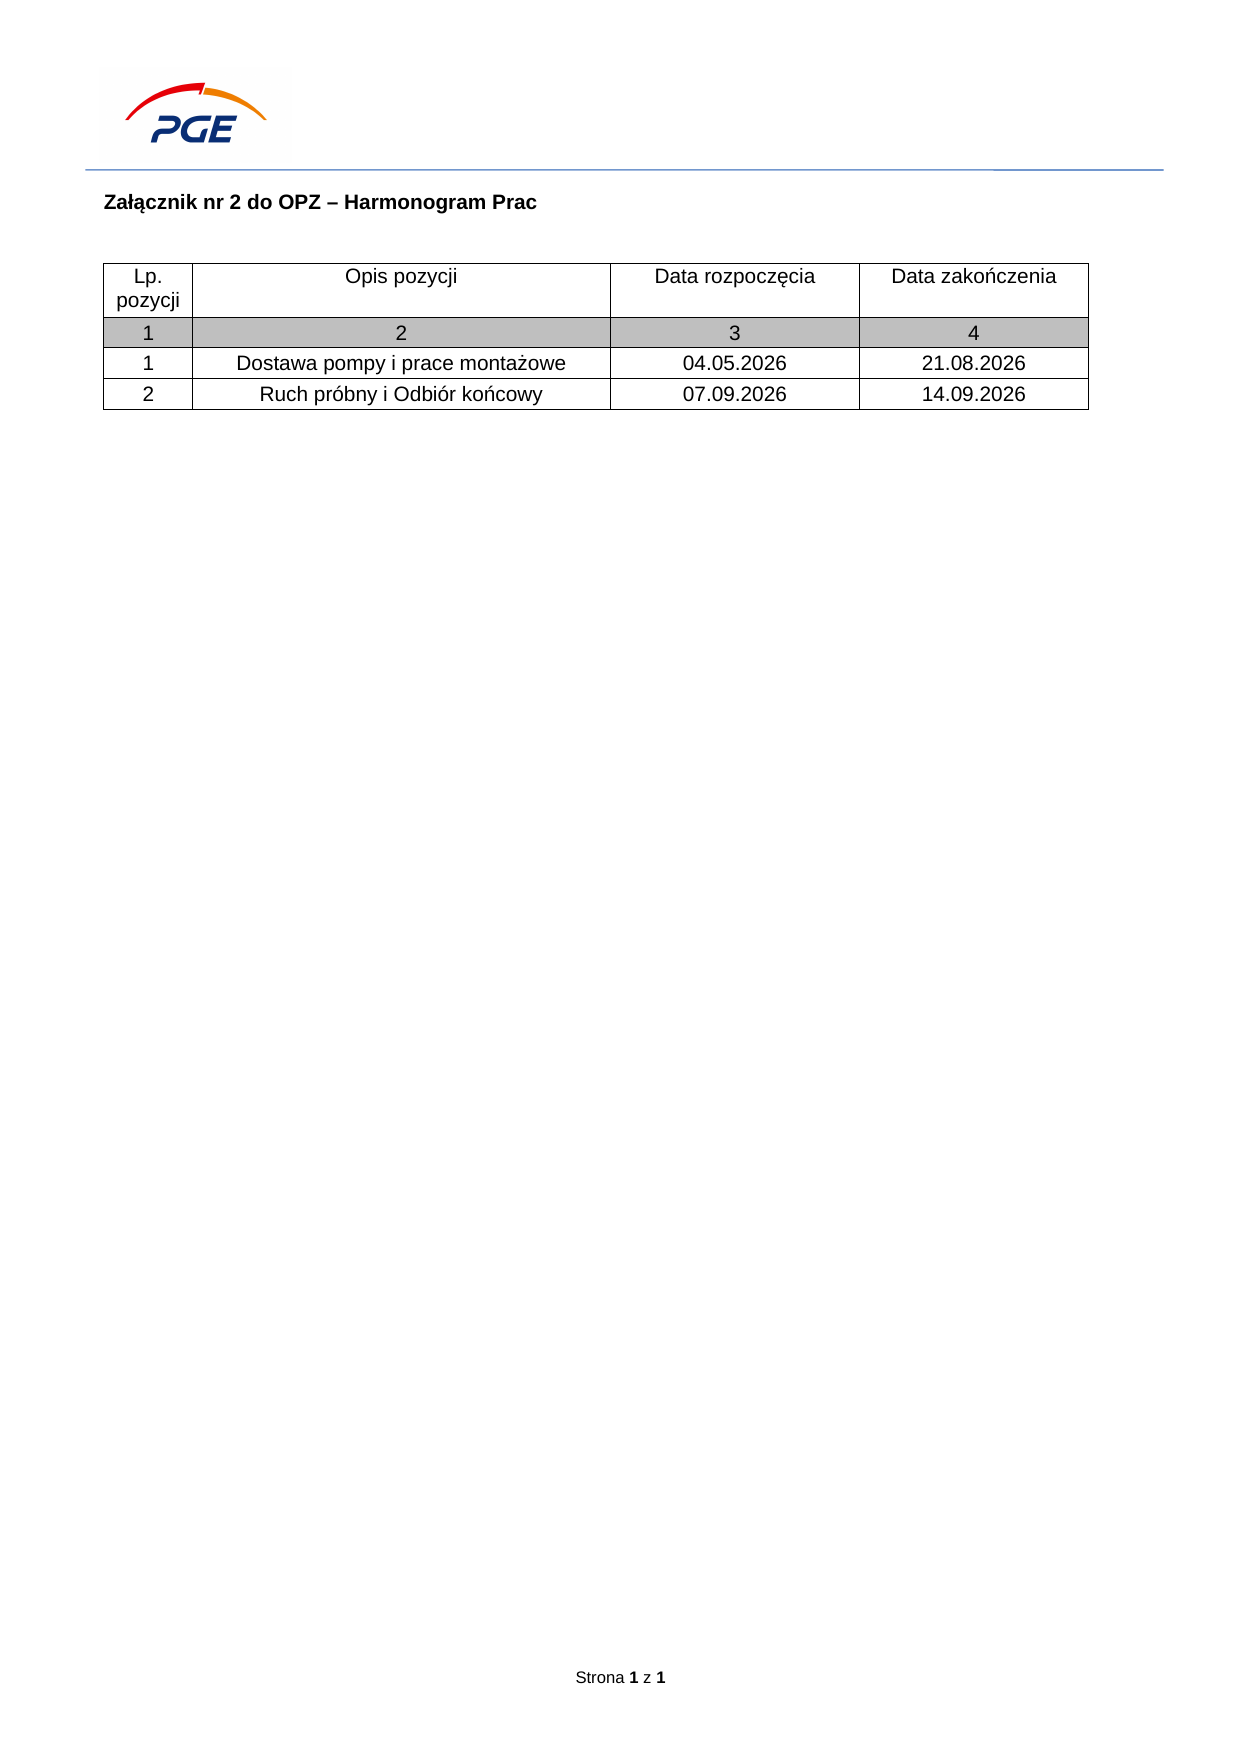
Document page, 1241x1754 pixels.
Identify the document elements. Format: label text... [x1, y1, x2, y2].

table_cell Dostawa pompy i prace montażowe [193, 348, 610, 378]
table_cell 2 [193, 318, 610, 347]
table_header Data zakończenia [860, 264, 1088, 317]
table_cell 04.05.2026 [611, 348, 859, 378]
table_header Lp. pozycji [104, 264, 192, 317]
table_cell 3 [611, 318, 859, 347]
table_cell 1 [104, 318, 192, 347]
table_cell Ruch próbny i Odbiór końcowy [193, 379, 610, 409]
picture [99, 67, 293, 163]
table_cell 1 [104, 348, 192, 378]
table_header Opis pozycji [193, 264, 610, 317]
table_cell 2 [104, 379, 192, 409]
table_cell 14.09.2026 [860, 379, 1088, 409]
table_cell 4 [860, 318, 1088, 347]
table_cell 07.09.2026 [611, 379, 859, 409]
table_cell 21.08.2026 [860, 348, 1088, 378]
table_header Data rozpoczęcia [611, 264, 859, 317]
text Załącznik nr 2 do OPZ – Harmonogram Prac [103, 190, 1137, 214]
